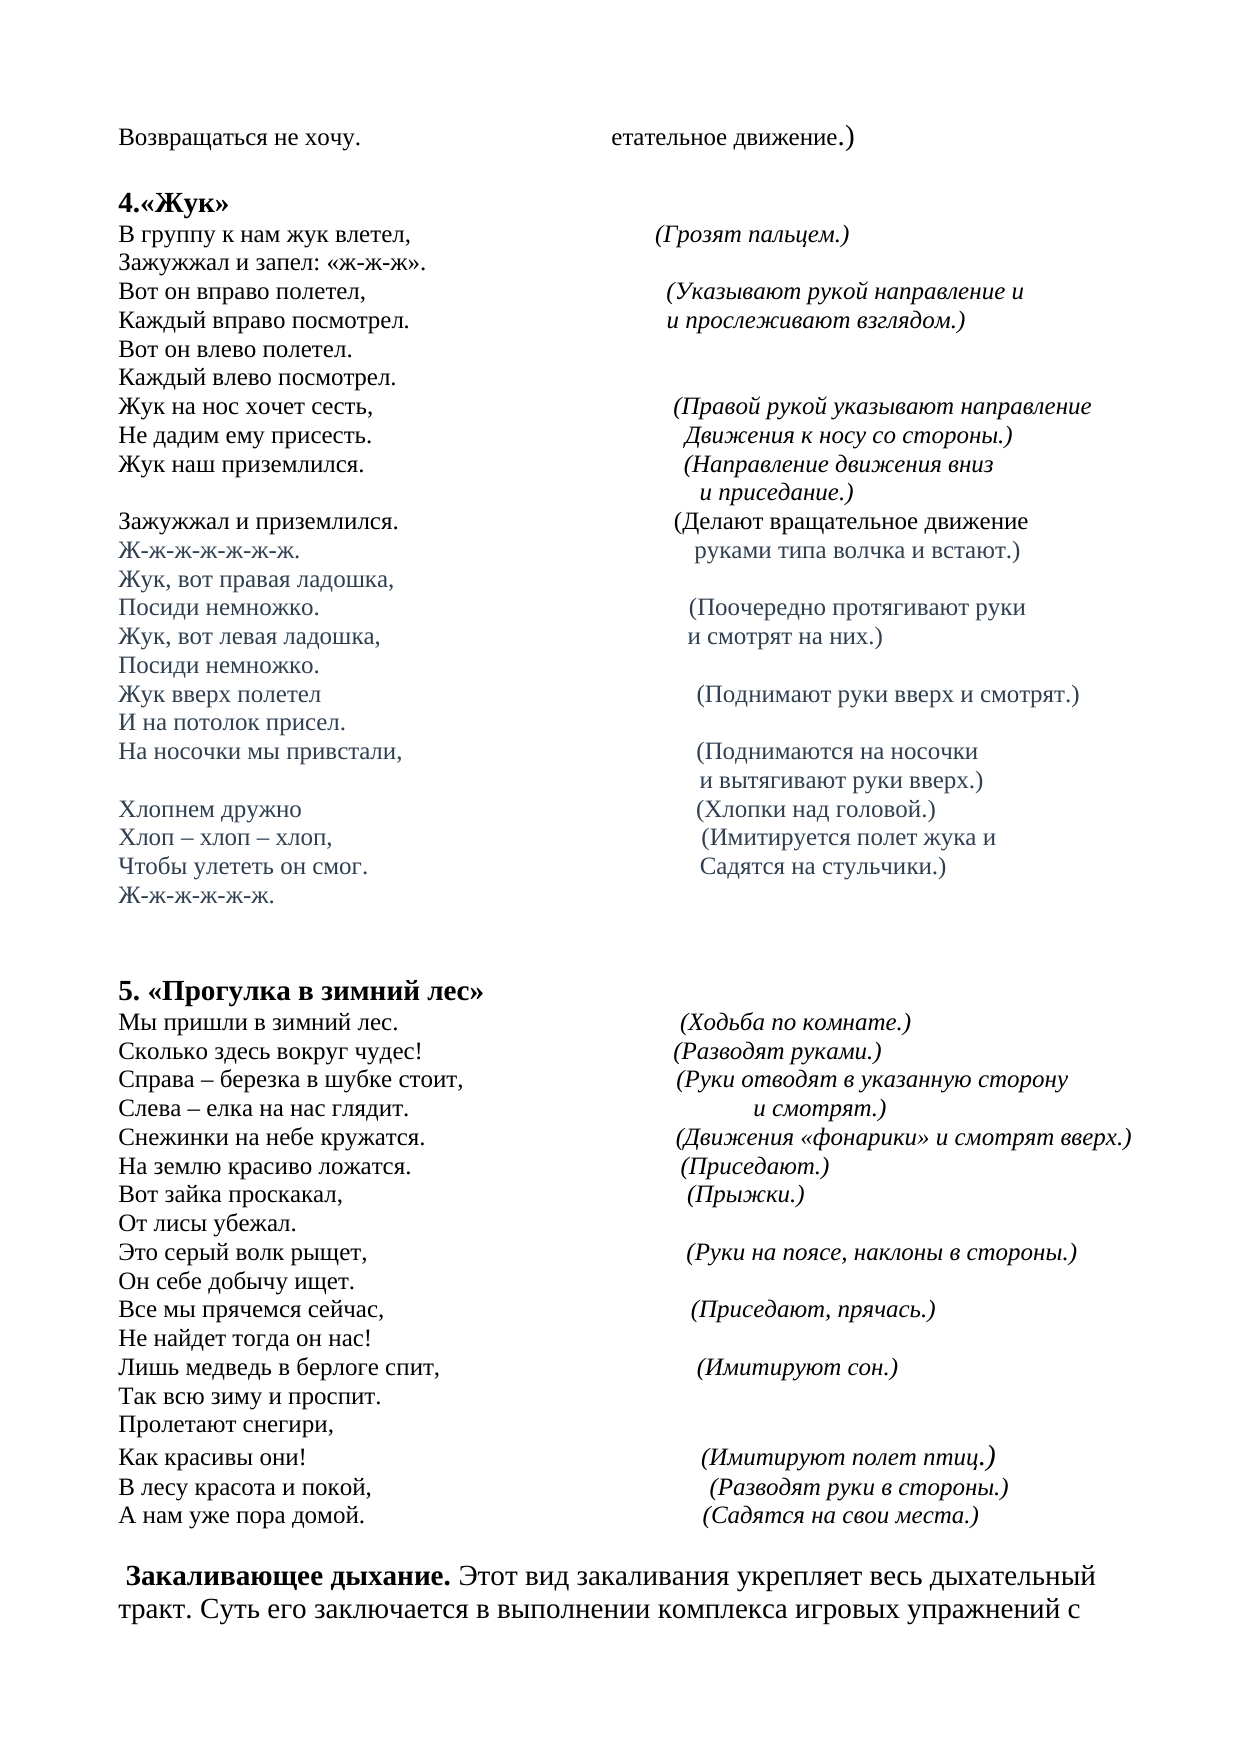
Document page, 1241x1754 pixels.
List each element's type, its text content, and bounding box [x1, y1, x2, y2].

text Жук вверх полетел (Поднимают руки вверх и смотрят.) [118, 679, 1152, 707]
text Как красивы они! (Имитируют полет птиц.) [118, 1438, 1152, 1472]
text Хлопнем дружно (Хлопки над головой.) [118, 794, 1152, 822]
text На носочки мы привстали, (Поднимаются на носочки [118, 736, 1152, 765]
text Ж-ж-ж-ж-ж-ж. [118, 880, 1152, 909]
text Слева – елка на нас глядит. и смотрят.) [118, 1093, 1152, 1122]
text Чтобы улететь он смог. Садятся на стульчики.) [118, 851, 1152, 880]
text Снежинки на небе кружатся. (Движения «фонарики» и смотрят вверх.) [118, 1122, 1152, 1151]
text Вот он влево полетел. [118, 334, 1152, 362]
text Справа – березка в шубке стоит, (Руки отводят в указанную сторону [118, 1064, 1152, 1093]
text Зажужжал и запел: «ж-ж-ж». [118, 247, 1152, 276]
text Не найдет тогда он нас! [118, 1323, 1152, 1352]
text В лесу красота и покой, (Разводят руки в стороны.) [118, 1472, 1152, 1501]
text Посиди немножко. [118, 650, 1152, 679]
text Он себе добычу ищет. [118, 1266, 1152, 1294]
text и приседание.) [118, 477, 1152, 506]
text и вытягивают руки вверх.) [118, 765, 1152, 794]
text В группу к нам жук влетел, (Грозят пальцем.) [118, 219, 1152, 247]
text 4.«Жук» [118, 185, 1152, 219]
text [118, 1558, 1152, 1625]
text Не дадим ему присесть. Движения к носу со стороны.) [118, 420, 1152, 449]
text Сколько здесь вокруг чудес! (Разводят руками.) [118, 1036, 1152, 1064]
text На землю красиво ложатся. (Приседают.) [118, 1151, 1152, 1179]
text Вот он вправо полетел, (Указывают рукой направление и [118, 276, 1152, 305]
text Жук, вот левая ладошка, и смотрят на них.) [118, 621, 1152, 650]
text А нам уже пора домой. (Садятся на свои места.) [118, 1501, 1152, 1529]
text Жук на нос хочет сесть, (Правой рукой указывают направление [118, 391, 1152, 420]
text Вот зайка проскакал, (Прыжки.) [118, 1179, 1152, 1208]
text Возвращаться не хочу. етательное движение.) [118, 118, 1152, 152]
text Посиди немножко. (Поочередно протягивают руки [118, 592, 1152, 621]
text Каждый вправо посмотрел. и прослеживают взглядом.) [118, 305, 1152, 334]
text Это серый волк рыщет, (Руки на поясе, наклоны в стороны.) [118, 1237, 1152, 1266]
text Хлоп – хлоп – хлоп, (Имитируется полет жука и [118, 822, 1152, 851]
text Ж-ж-ж-ж-ж-ж-ж. руками типа волчка и встают.) [118, 535, 1152, 564]
text Так всю зиму и проспит. [118, 1381, 1152, 1409]
text Каждый влево посмотрел. [118, 362, 1152, 391]
text Жук наш приземлился. (Направление движения вниз [118, 449, 1152, 477]
text 5. «Прогулка в зимний лес» [118, 973, 1152, 1007]
text Зажужжал и приземлился. (Делают вращательное движение [118, 506, 1152, 535]
text Мы пришли в зимний лес. (Ходьба по комнате.) [118, 1007, 1152, 1036]
text Все мы прячемся сейчас, (Приседают, прячась.) [118, 1294, 1152, 1323]
text От лисы убежал. [118, 1208, 1152, 1237]
text И на потолок присел. [118, 707, 1152, 736]
text Пролетают снегири, [118, 1409, 1152, 1438]
text Жук, вот правая ладошка, [118, 564, 1152, 592]
text Лишь медведь в берлоге спит, (Имитируют сон.) [118, 1352, 1152, 1381]
